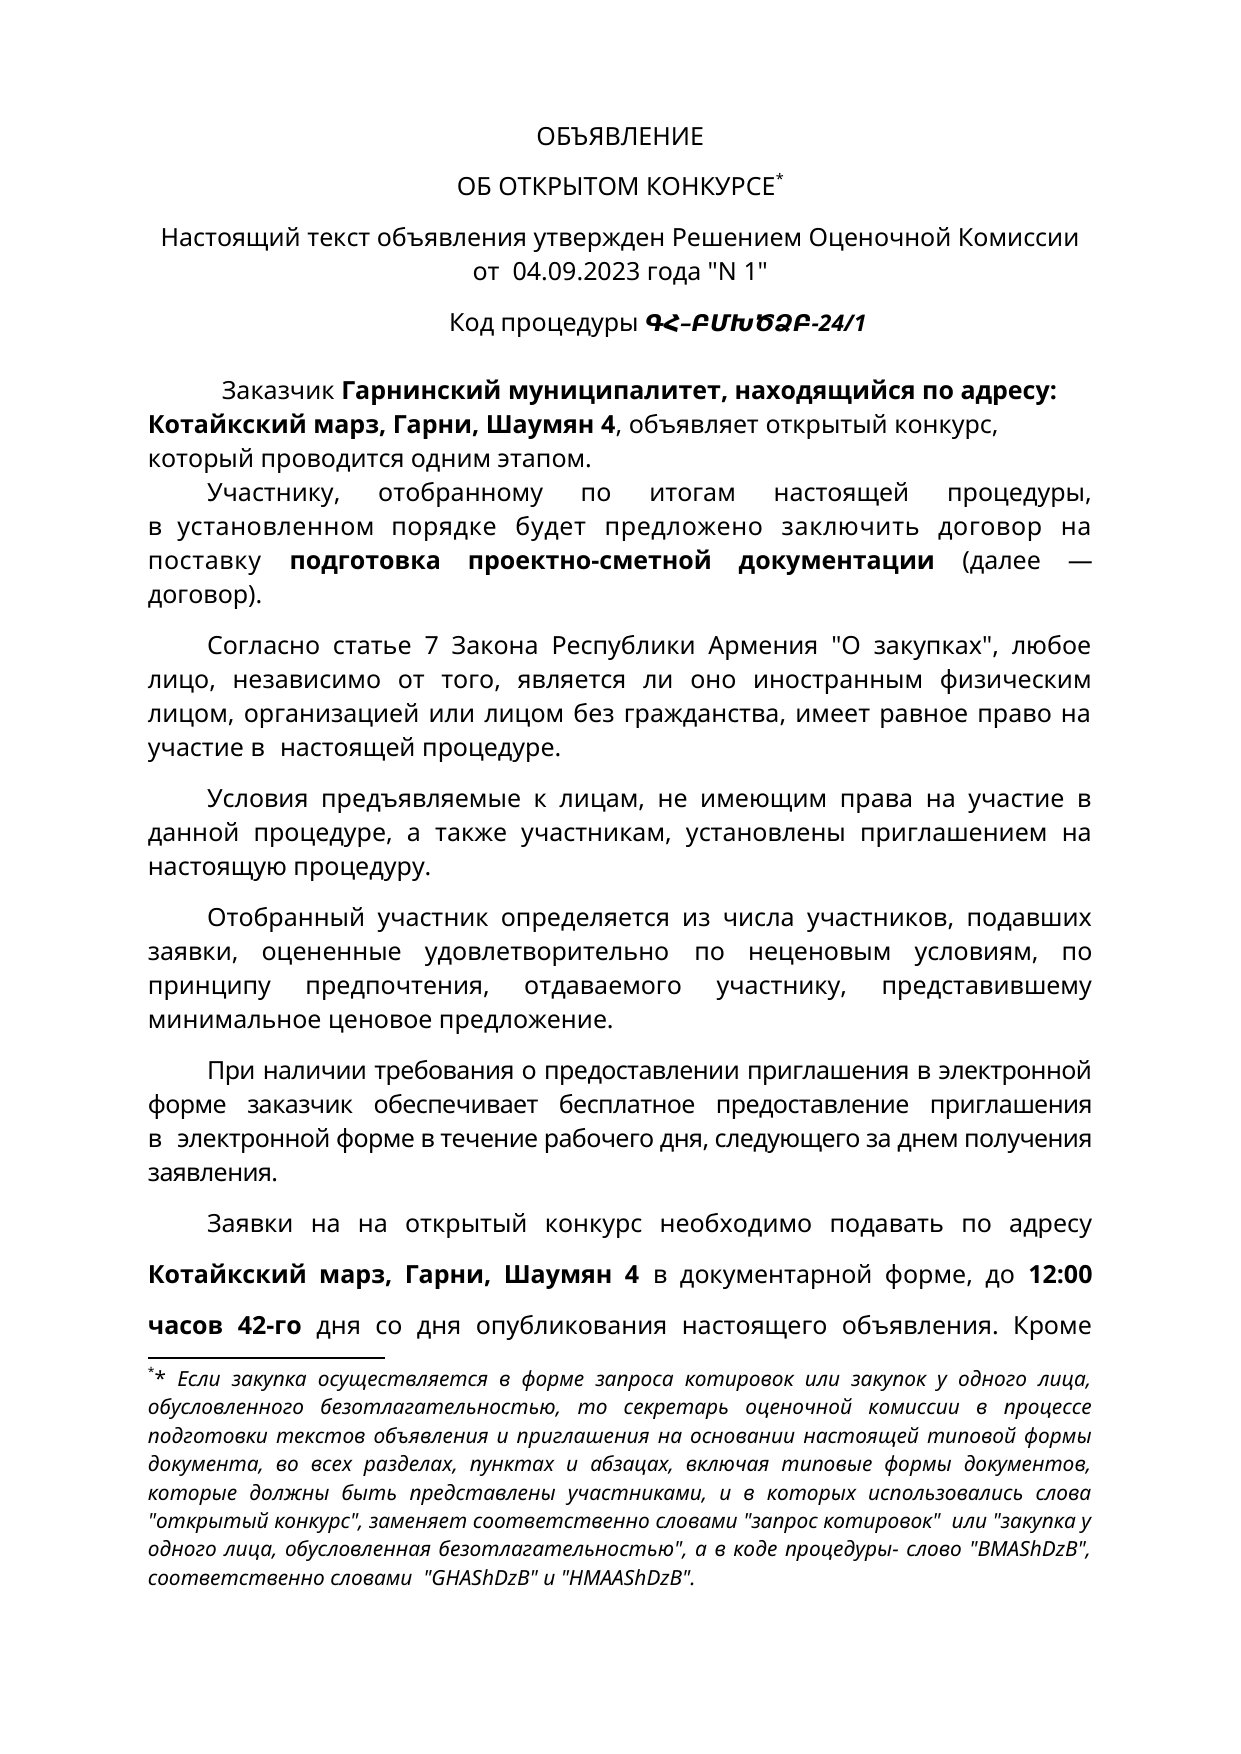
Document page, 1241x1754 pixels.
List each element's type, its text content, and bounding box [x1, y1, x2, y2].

text Условия предъявляемые к лицам, не имеющим права на участие в данной процедуре, а также участникам, установлены приглашением на настоящую процедуру. [148, 781, 1092, 883]
text Отобранный участник определяется из числа участников, подавших заявки, оцененные удовлетворительно по неценовым условиям, по принципу предпочтения, отдаваемого участнику, представившему минимальное ценовое предложение. [148, 900, 1092, 1036]
text ОБ ОТКРЫТОМ КОНКУРСЕ* [148, 169, 1092, 203]
text При наличии требования о предоставлении приглашения в электронной форме заказчик обеспечивает бесплатное предоставление приглашения в электронной форме в течение рабочего дня, следующего за днем получения заявления. [148, 1053, 1092, 1189]
text Заказчик Гарнинский муниципалитет, находящийся по адресу: Котайкский марз, Гарни, Шаумян 4, объявляет открытый конкурс, который проводится одним этапом. [148, 372, 1092, 475]
text Участнику, отобранному по итогам настоящей процедуры, в установленном порядке будет предложено заключить договор на поставку подготовка проектно-сметной документации (далее — договор). [148, 475, 1092, 611]
text Настоящий текст объявления утвержден Решением Оценочной Комиссии от 04.09.2023 года "N 1" [148, 219, 1092, 288]
text Согласно статье 7 Закона Республики Армения "О закупках", любое лицо, независимо от того, является ли оно иностранным физическим лицом, организацией или лицом без гражданства, имеет равное право на участие в настоящей процедуре. [148, 628, 1092, 764]
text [148, 1206, 1092, 1342]
text Код процедуры ԳՀ–ԲՄԽԾՁԲ-24/1 [148, 304, 1092, 338]
text ОБЪЯВЛЕНИЕ [148, 118, 1092, 152]
